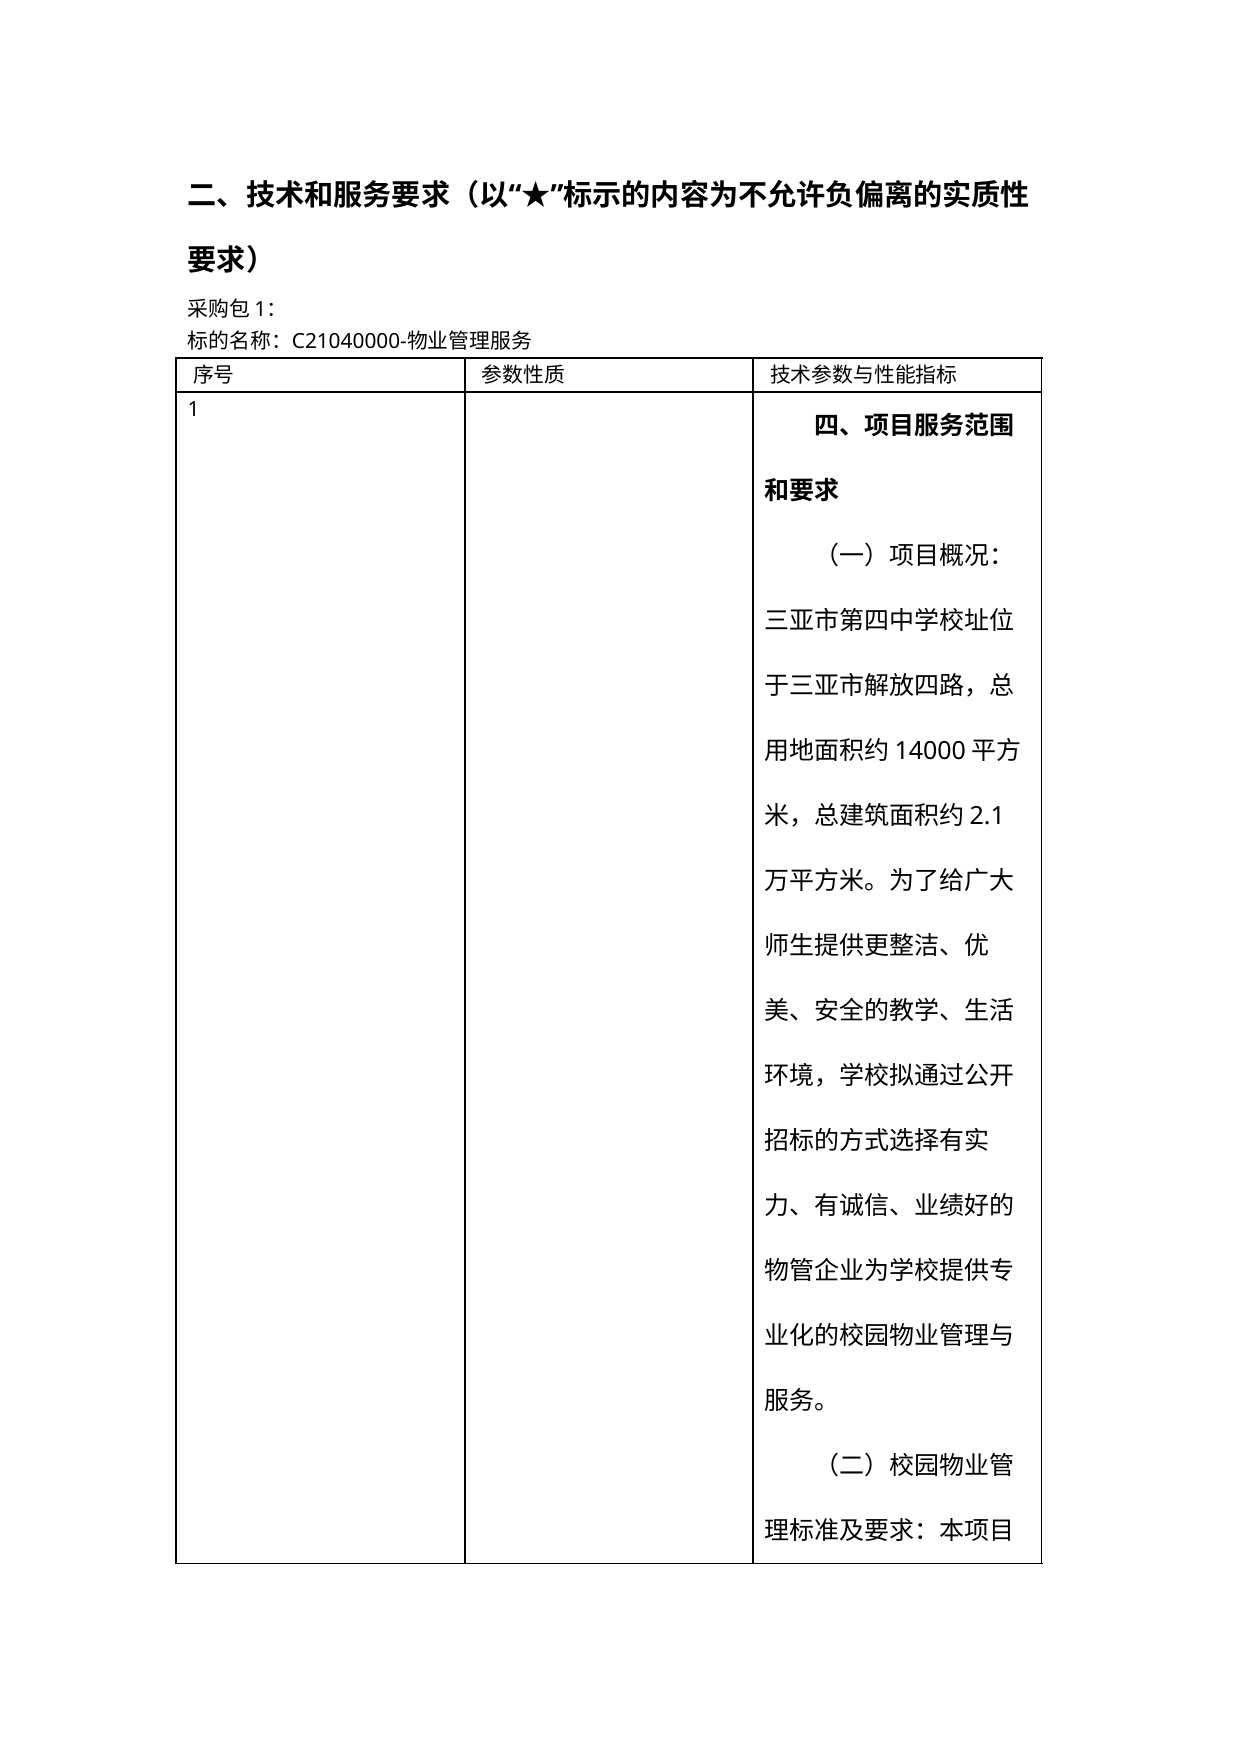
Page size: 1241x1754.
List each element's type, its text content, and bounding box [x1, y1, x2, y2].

text 采购包1： [187, 292, 1053, 324]
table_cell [754, 393, 1041, 1563]
table_header 参数性质 [466, 359, 752, 391]
table_cell [466, 393, 752, 1563]
text 二、技术和服务要求（以“★”标示的内容为不允许负偏离的实质性要求） [187, 162, 1053, 292]
table_header 序号 [177, 359, 464, 391]
table_header 技术参数与性能指标 [754, 359, 1041, 391]
table_cell 1 [177, 393, 464, 1563]
text 标的名称：C21040000-物业管理服务 [187, 324, 1053, 357]
